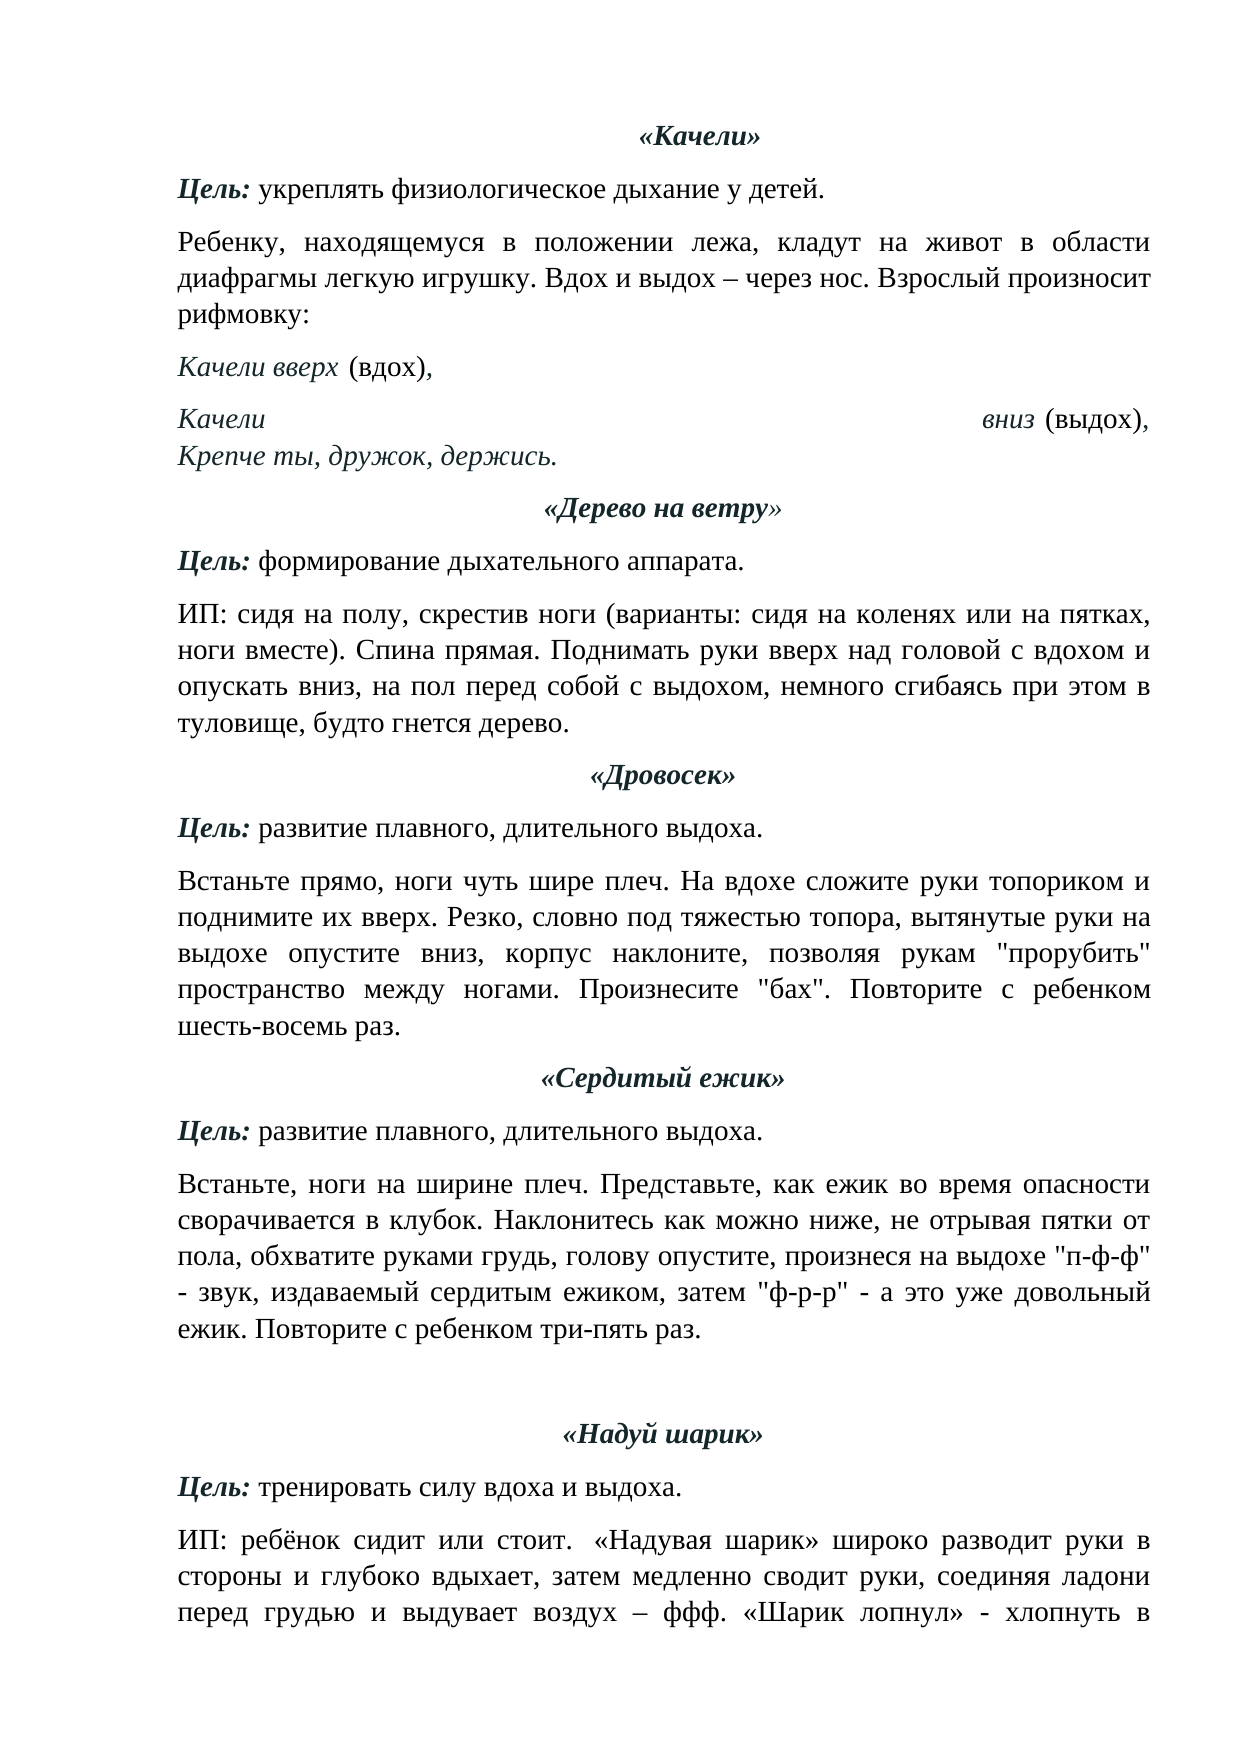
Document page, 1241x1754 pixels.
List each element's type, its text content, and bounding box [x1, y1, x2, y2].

text «Надуй шарик» [177, 1416, 1152, 1450]
text «Дерево на ветру» [177, 491, 1152, 524]
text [177, 1522, 1152, 1628]
text Цель: развитие плавного, длительного выдоха. [177, 810, 1152, 844]
text «Качели» [177, 118, 1152, 152]
text Цель: развитие плавного, длительного выдоха. [177, 1113, 1152, 1147]
text Цель: тренировать силу вдоха и выдоха. [177, 1469, 1152, 1503]
text «Дровосек» [177, 757, 1152, 791]
text Качели вниз (выдох), Крепче ты, дружок, держись. [177, 402, 1152, 471]
text «Сердитый ежик» [177, 1061, 1152, 1094]
text Цель: укреплять физиологическое дыхание у детей. [177, 171, 1152, 204]
text Качели вверх (вдох), [177, 349, 1152, 382]
text Встаньте прямо, ноги чуть шире плеч. На вдохе сложите руки топориком и поднимите их вверх. Резко, словно под тяжестью топора, вытянутые руки на выдохе опустите вниз, корпус наклоните, позволяя рукам "прорубить" пространство между ногами. Произнесите "бах". Повторите с ребенком шесть-восемь раз. [177, 863, 1152, 1041]
text Встаньте, ноги на ширине плеч. Представьте, как ежик во время опасности сворачивается в клубок. Наклонитесь как можно ниже, не отрывая пятки от пола, обхватите руками грудь, голову опустите, произнеся на выдохе "п-ф-ф" - звук, издаваемый сердитым ежиком, затем "ф-р-р" - а это уже довольный ежик. Повторите с ребенком три-пять раз. [177, 1166, 1152, 1344]
text Цель: формирование дыхательного аппарата. [177, 543, 1152, 577]
text Ребенку, находящемуся в положении лежа, кладут на живот в области диафрагмы легкую игрушку. Вдох и выдох – через нос. Взрослый произносит рифмовку: [177, 224, 1152, 329]
text ИП: сидя на полу, скрестив ноги (варианты: сидя на коленях или на пятках, ноги вместе). Спина прямая. Поднимать руки вверх над головой с вдохом и опускать вниз, на пол перед собой с выдохом, немного сгибаясь при этом в туловище, будто гнется дерево. [177, 596, 1152, 738]
